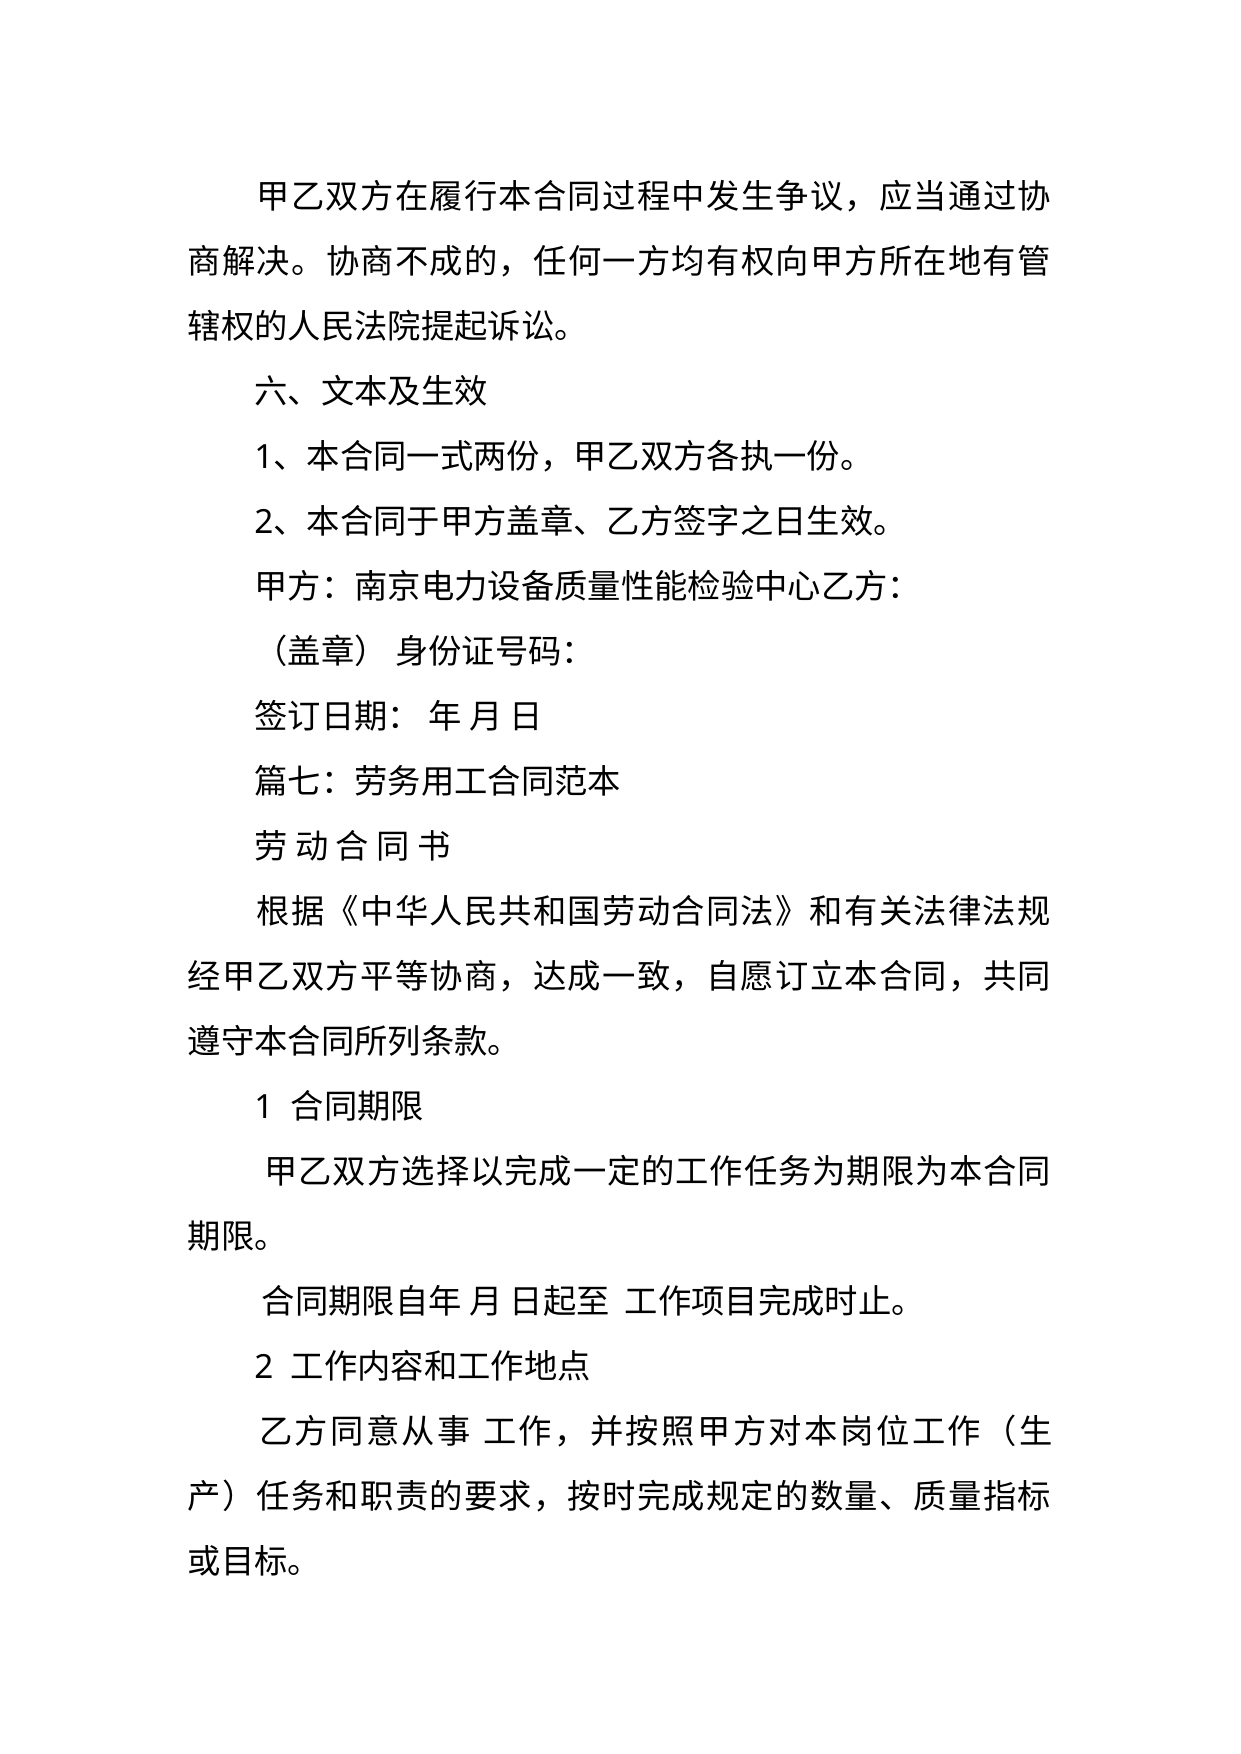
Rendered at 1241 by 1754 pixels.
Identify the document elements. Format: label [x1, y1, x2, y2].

text [187, 162, 1053, 1592]
